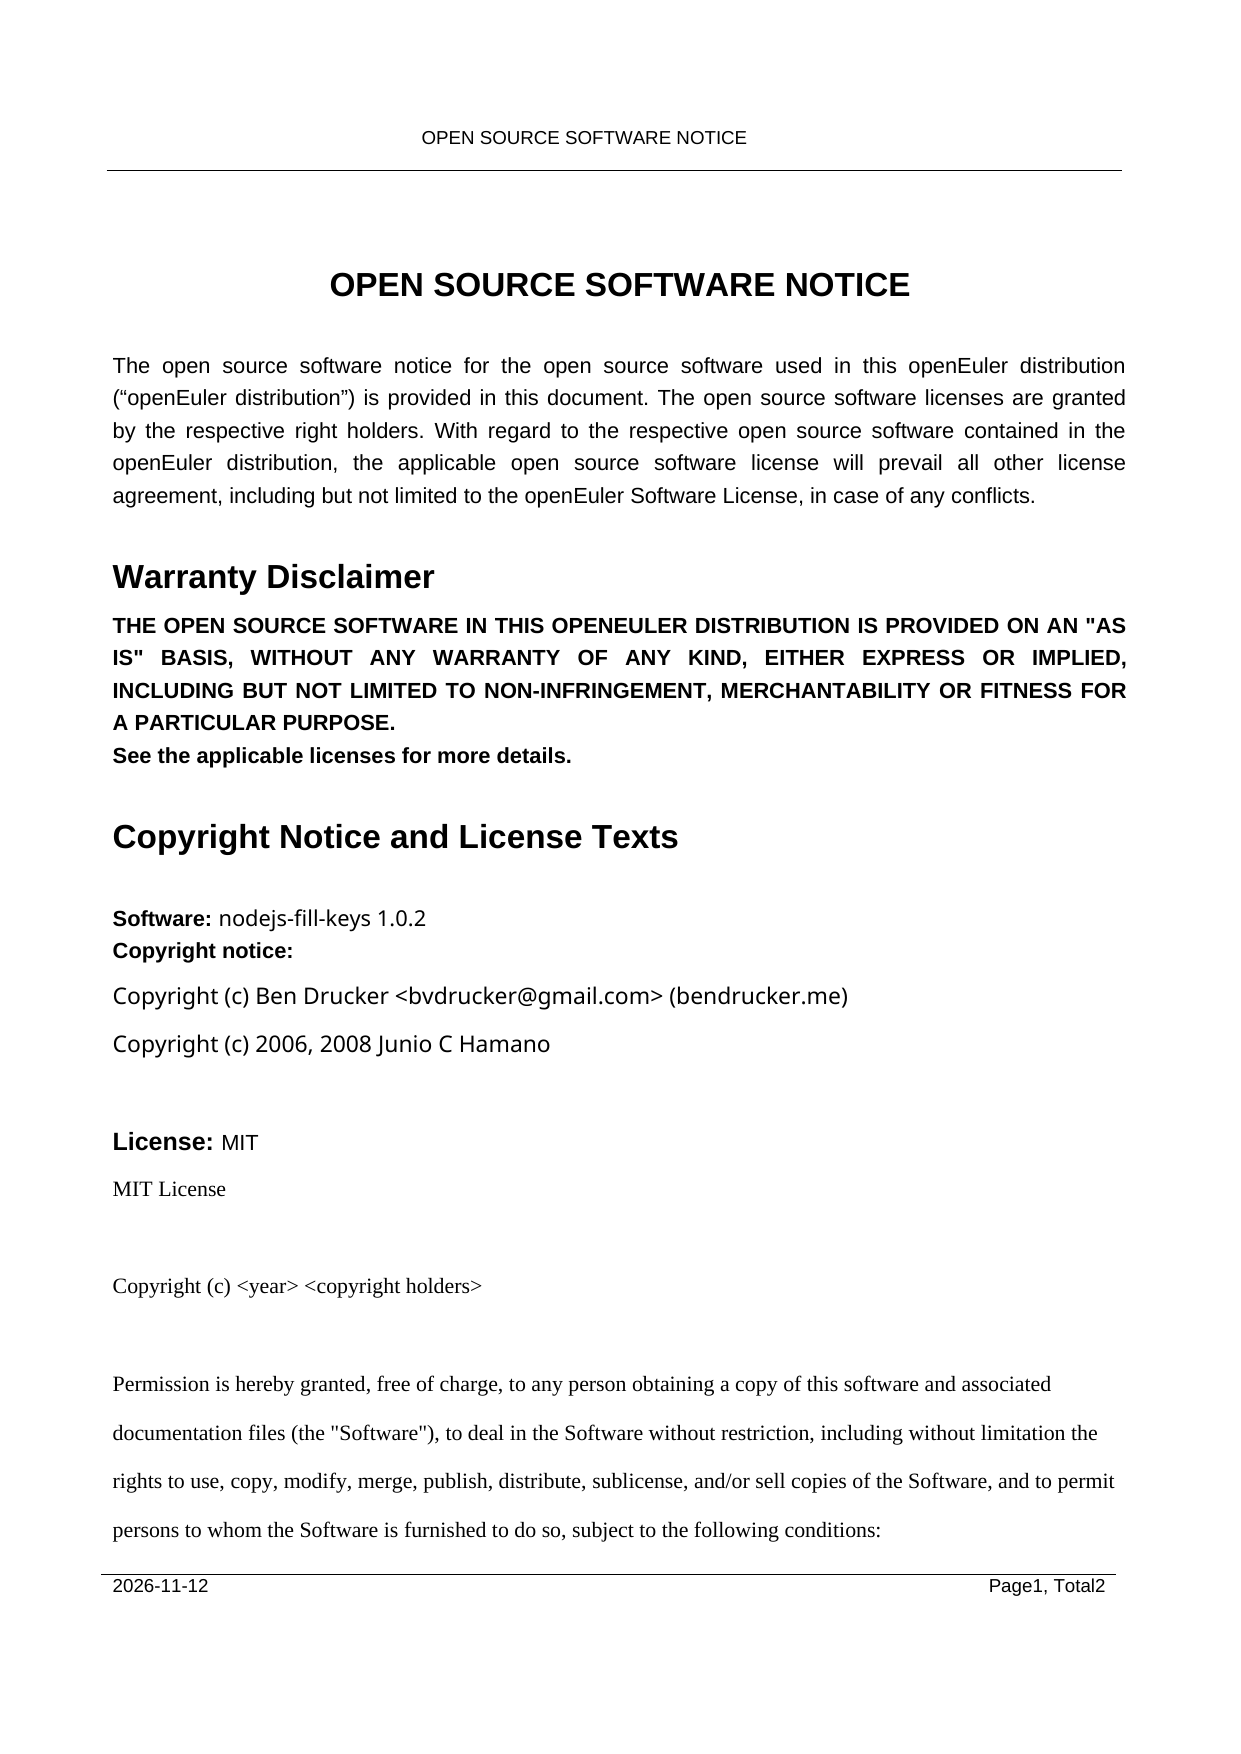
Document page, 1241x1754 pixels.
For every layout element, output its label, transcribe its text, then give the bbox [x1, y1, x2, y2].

text The open source software notice for the open source software used in this openEuler distribution (“openEuler distribution”) is provided in this document. The open source software licenses are granted by the respective right holders. With regard to the respective open source software contained in the openEuler distribution, the applicable open source software license will prevail all other license agreement, including but not limited to the openEuler Software License, in case of any conflicts. [112, 349, 1128, 511]
text Copyright notice: [112, 934, 1128, 966]
text Copyright Notice and License Texts [112, 804, 1128, 869]
text THE OPEN SOURCE SOFTWARE IN THIS OPENEULER DISTRIBUTION IS PROVIDED ON AN "AS IS" BASIS, WITHOUT ANY WARRANTY OF ANY KIND, EITHER EXPRESS OR IMPLIED, INCLUDING BUT NOT LIMITED TO NON-INFRINGEMENT, MERCHANTABILITY OR FITNESS FOR A PARTICULAR PURPOSE. See the applicable licenses for more details. [112, 609, 1128, 771]
text OPEN SOURCE SOFTWARE NOTICE [112, 251, 1128, 316]
text Warranty Disclaimer [112, 544, 1128, 609]
text Copyright (c) Ben Drucker <bvdrucker@gmail.com> (bendrucker.me) Copyright (c) 2006, 2008 Junio C Hamano [112, 979, 1128, 1109]
text License: MIT [112, 1125, 1128, 1158]
text Software: nodejs-fill-keys 1.0.2 [112, 901, 1128, 934]
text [112, 1172, 1128, 1546]
